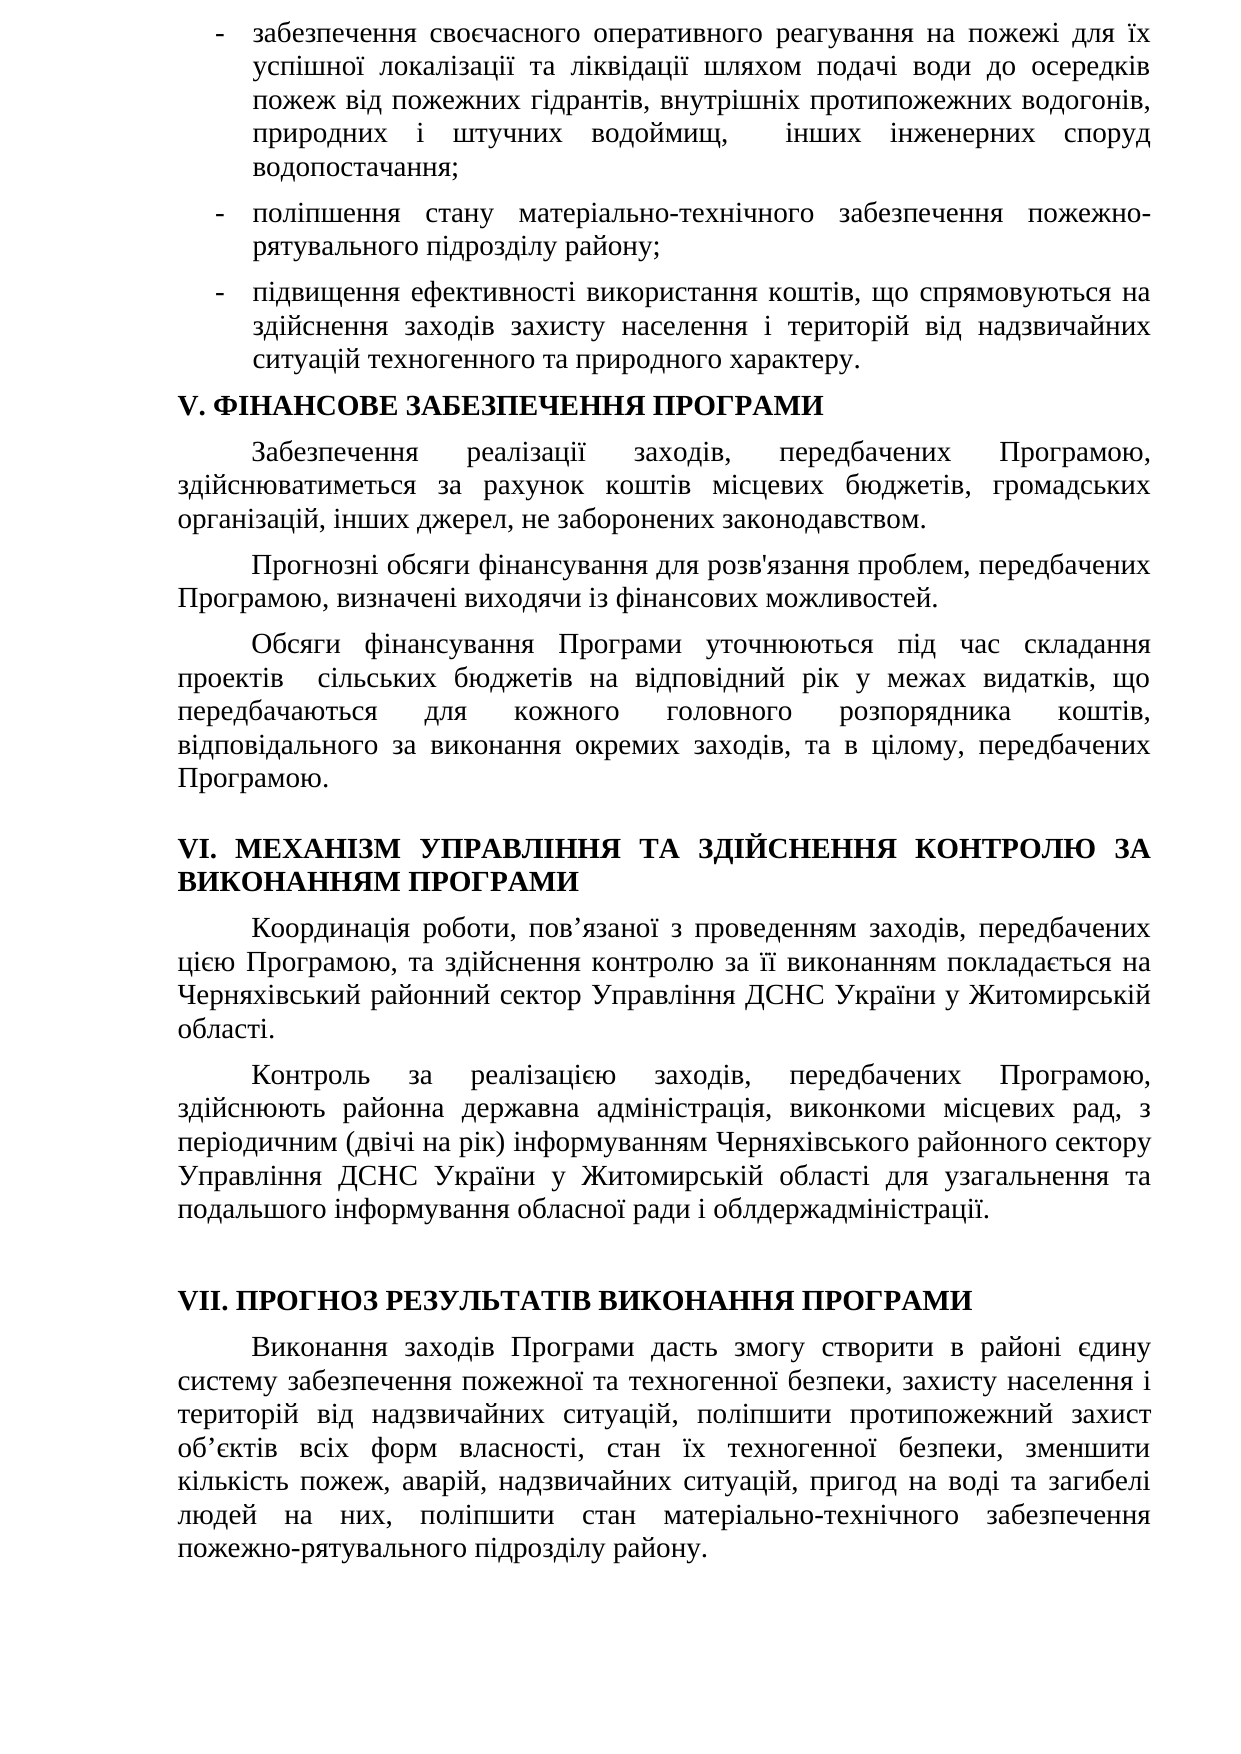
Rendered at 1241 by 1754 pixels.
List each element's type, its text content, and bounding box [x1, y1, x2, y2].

text Виконання заходів Програми дасть змогу створити в районі єдину систему забезпечення пожежної та техногенної безпеки, захисту населення і територій від надзвичайних ситуацій, поліпшити протипожежний захист об’єктів всіх форм власності, стан їх техногенної безпеки, зменшити кількість пожеж, аварій, надзвичайних ситуацій, пригод на воді та загибелі людей на них, поліпшити стан матеріально-технічного забезпечення пожежно-рятувального підрозділу району. [177, 1329, 1152, 1564]
list поліпшення стану матеріально-технічного забезпечення пожежно-рятувального підрозділу району; [215, 195, 1152, 262]
text Забезпечення реалізації заходів, передбачених Програмою, здійснюватиметься за рахунок коштів місцевих бюджетів, громадських організацій, інших джерел, не заборонених законодавством. [177, 434, 1152, 534]
text VI. МЕХАНІЗМ УПРАВЛІННЯ ТА ЗДІЙСНЕННЯ КОНТРОЛЮ ЗА ВИКОНАННЯМ ПРОГРАМИ [177, 831, 1152, 898]
text Контроль за реалізацією заходів, передбачених Програмою, здійснюють районна державна адміністрація, виконкоми місцевих рад, з періодичним (двічі на рік) інформуванням Черняхівського районного сектору Управління ДСНС України у Житомирській області для узагальнення та подальшого інформування обласної ради і облдержадміністрації. [177, 1057, 1152, 1225]
text Обсяги фінансування Програми уточнюються під час складання проектів сільських бюджетів на відповідний рік у межах видатків, що передбачаються для кожного головного розпорядника коштів, відповідального за виконання окремих заходів, та в цілому, передбачених Програмою. [177, 626, 1152, 794]
list підвищення ефективності використання коштів, що спрямовуються на здійснення заходів захисту населення і територій від надзвичайних ситуацій техногенного та природного характеру. [215, 274, 1152, 375]
text V. ФІНАНСОВЕ ЗАБЕЗПЕЧЕННЯ ПРОГРАМИ [177, 388, 1152, 421]
list забезпечення своєчасного оперативного реагування на пожежі для їх успішної локалізації та ліквідації шляхом подачі води до осередків пожеж від пожежних гідрантів, внутрішніх протипожежних водогонів, природних і штучних водоймищ, інших інженерних споруд водопостачання; [215, 15, 1152, 182]
text Координація роботи, пов’язаної з проведенням заходів, передбачених цією Програмою, та здійснення контролю за її виконанням покладається на Черняхівський районний сектор Управління ДСНС України у Житомирській області. [177, 910, 1152, 1044]
text VII. ПРОГНОЗ РЕЗУЛЬТАТІВ ВИКОНАННЯ ПРОГРАМИ [177, 1283, 1152, 1317]
text Прогнозні обсяги фінансування для розв'язання проблем, передбачених Програмою, визначені виходячи із фінансових можливостей. [177, 547, 1152, 614]
